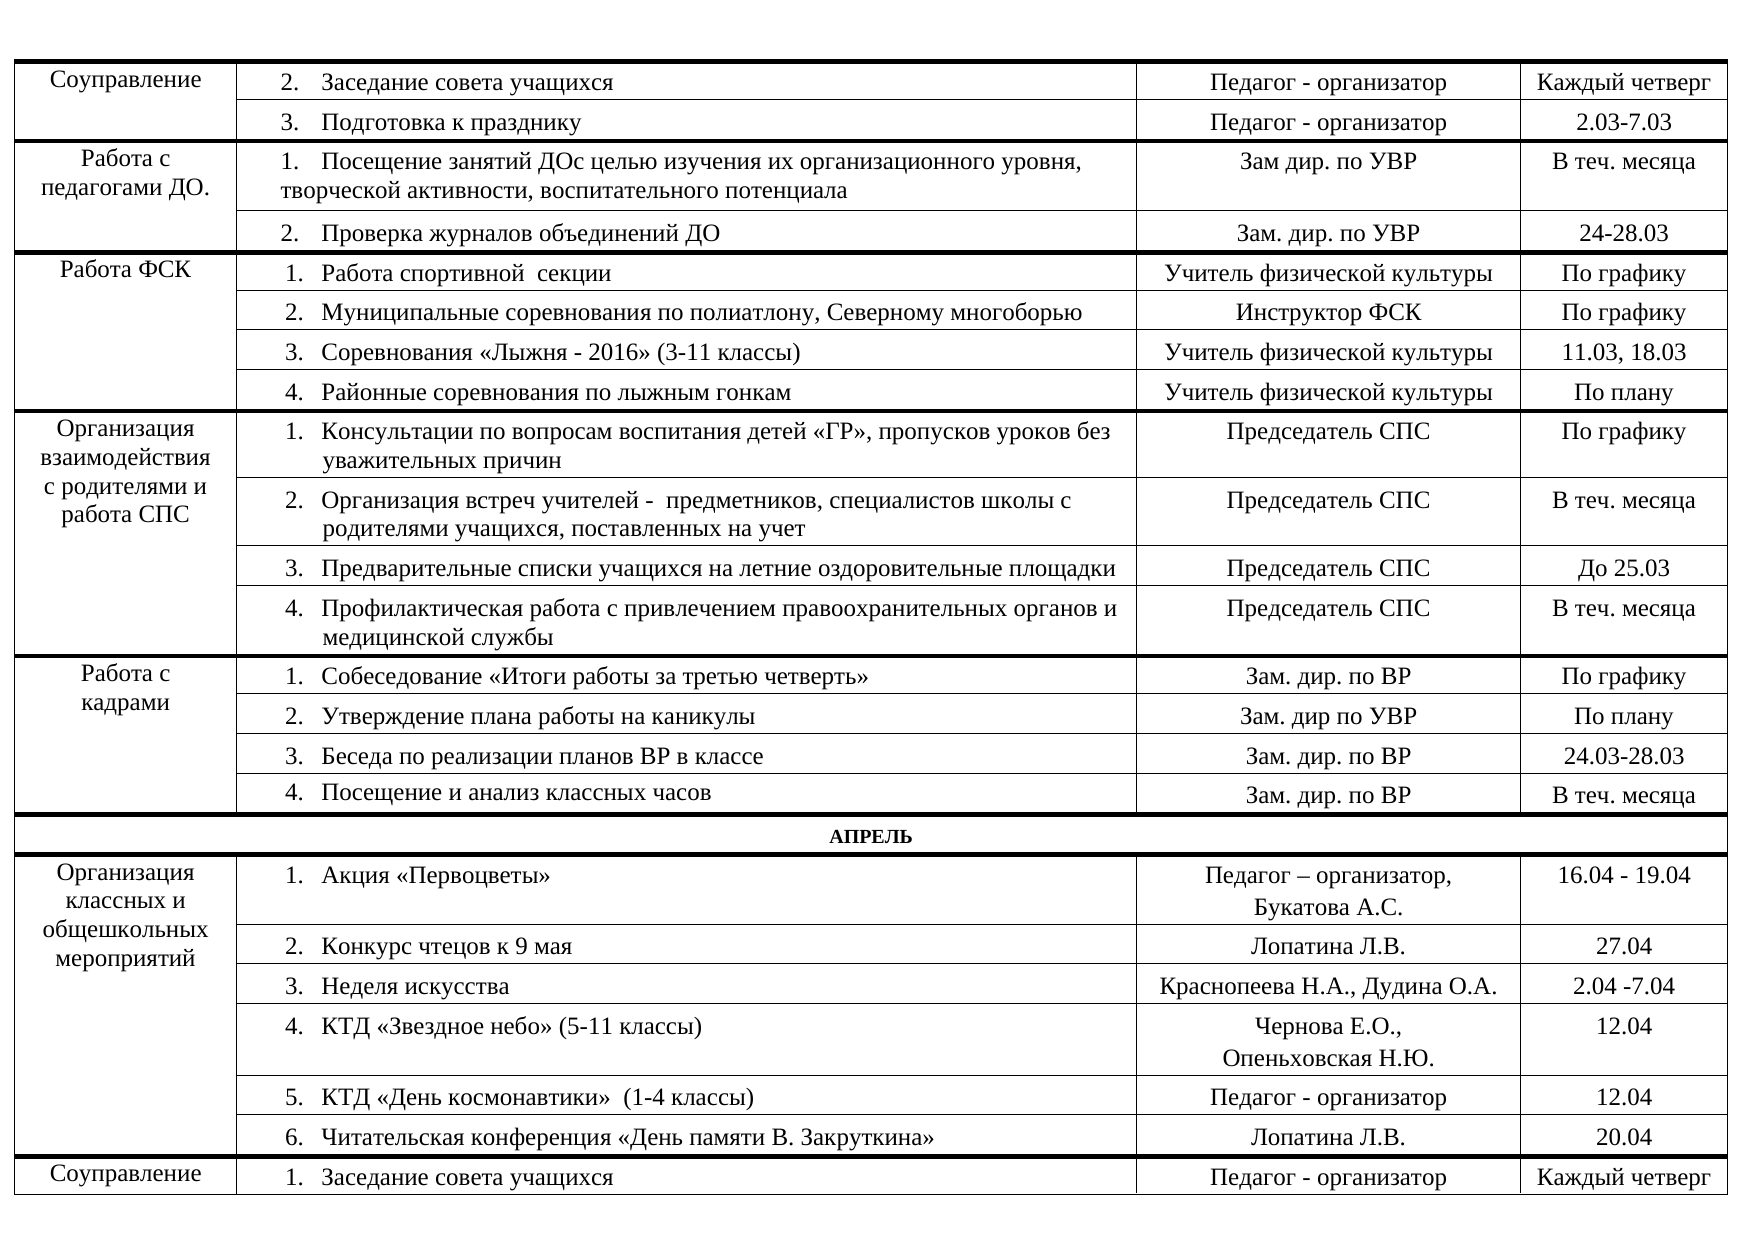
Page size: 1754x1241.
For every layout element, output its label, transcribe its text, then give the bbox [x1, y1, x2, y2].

table_cell По графику [1521, 291, 1727, 329]
table_cell Председатель СПС [1137, 478, 1520, 545]
table_cell Краснопеева Н.А., Дудина О.А. [1137, 964, 1520, 1003]
table_cell Работа с кадрами [15, 658, 236, 812]
table_cell Педагог - организатор [1137, 1076, 1520, 1114]
table_cell апрель [15, 817, 1727, 852]
table_cell КТД «Звездное небо» (5-11 классы) [237, 1004, 1136, 1074]
table_cell Заседание совета учащихся [237, 1159, 1136, 1193]
table_cell Учитель физической культуры [1137, 330, 1520, 369]
table_cell 12.04 [1521, 1076, 1727, 1114]
table_cell Собеседование «Итоги работы за третью четверть» [237, 658, 1136, 693]
table_cell Зам. дир. по ВР [1137, 774, 1520, 812]
table_cell Соуправление [15, 64, 236, 138]
table_cell 11.03, 18.03 [1521, 330, 1727, 369]
table_cell Зам. дир. по ВР [1137, 734, 1520, 773]
table_cell Соревнования «Лыжня - 2016» (3-11 классы) [237, 330, 1136, 369]
table_cell КТД «День космонавтики» (1-4 классы) [237, 1076, 1136, 1114]
table_cell В теч. месяца [1521, 143, 1727, 210]
table_cell В теч. месяца [1521, 774, 1727, 812]
table_cell Зам. дир. по ВР [1137, 658, 1520, 693]
table_cell 2.04 -7.04 [1521, 964, 1727, 1003]
table_cell Акция «Первоцветы» [237, 857, 1136, 923]
table_cell 2.03-7.03 [1521, 100, 1727, 138]
table_cell Консультации по вопросам воспитания детей «ГР», пропусков уроков без уважительных причин [237, 413, 1136, 477]
table_cell 24-28.03 [1521, 211, 1727, 250]
table_cell Зам. дир. по УВР [1137, 211, 1520, 250]
table_cell Учитель физической культуры [1137, 255, 1520, 289]
table_cell По графику [1521, 255, 1727, 289]
table_cell Заседание совета учащихся [237, 64, 1136, 99]
table_cell Инструктор ФСК [1137, 291, 1520, 329]
table_cell Педагог - организатор [1137, 100, 1520, 138]
table_cell По плану [1521, 370, 1727, 408]
table_cell 20.04 [1521, 1115, 1727, 1154]
table_cell В теч. месяца [1521, 478, 1727, 545]
table_cell По графику [1521, 658, 1727, 693]
table_cell Чернова Е.О., Опеньховская Н.Ю. [1137, 1004, 1520, 1074]
table_cell Каждый четверг [1521, 64, 1727, 99]
table_cell Соуправление [15, 1159, 236, 1193]
table_cell 12.04 [1521, 1004, 1727, 1074]
table_cell 24.03-28.03 [1521, 734, 1727, 773]
table_cell Работа с педагогами ДО. [15, 143, 236, 250]
table_cell Профилактическая работа с привлечением правоохранительных органов и медицинской службы [237, 586, 1136, 653]
table_cell Районные соревнования по лыжным гонкам [237, 370, 1136, 408]
table_cell Учитель физической культуры [1137, 370, 1520, 408]
table_cell Лопатина Л.В. [1137, 925, 1520, 963]
table_cell До 25.03 [1521, 546, 1727, 585]
table_cell Предварительные списки учащихся на летние оздоровительные площадки [237, 546, 1136, 585]
table_cell Лопатина Л.В. [1137, 1115, 1520, 1154]
table_cell Работа спортивной секции [237, 255, 1136, 289]
table_cell Беседа по реализации планов ВР в классе [237, 734, 1136, 773]
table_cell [1137, 1159, 1520, 1193]
table_cell Организация встреч учителей - предметников, специалистов школы с родителями учащихся, поставленных на учет [237, 478, 1136, 545]
table_cell Председатель СПС [1137, 586, 1520, 653]
table_cell Зам. дир по УВР [1137, 694, 1520, 733]
table_cell Конкурс чтецов к 9 мая [237, 925, 1136, 963]
table_cell В теч. месяца [1521, 586, 1727, 653]
table_cell Подготовка к празднику [237, 100, 1136, 138]
table_cell Председатель СПС [1137, 546, 1520, 585]
table_cell Посещение и анализ классных часов [237, 774, 1136, 812]
table_cell Председатель СПС [1137, 413, 1520, 477]
table_cell Неделя искусства [237, 964, 1136, 1003]
table_cell Педагог - организатор [1137, 64, 1520, 99]
table_cell Каждый четверг [1521, 1159, 1727, 1193]
table_cell Посещение занятий ДОс целью изучения их организационного уровня, творческой активности, воспитательного потенциала [237, 143, 1136, 210]
table_cell 27.04 [1521, 925, 1727, 963]
table_cell Читательская конференция «День памяти В. Закруткина» [237, 1115, 1136, 1154]
table_cell Работа ФСК [15, 255, 236, 408]
table_cell Зам дир. по УВР [1137, 143, 1520, 210]
table_cell Организация классных и общешкольных мероприятий [15, 857, 236, 1154]
table_cell Утверждение плана работы на каникулы [237, 694, 1136, 733]
table_cell Педагог – организатор, Букатова А.С. [1137, 857, 1520, 923]
table_cell По плану [1521, 694, 1727, 733]
table_cell 16.04 - 19.04 [1521, 857, 1727, 923]
table_cell По графику [1521, 413, 1727, 477]
table_cell Проверка журналов объединений ДО [237, 211, 1136, 250]
table_cell Организация взаимодействия с родителями и работа СПС [15, 413, 236, 653]
table_cell Муниципальные соревнования по полиатлону, Северному многоборью [237, 291, 1136, 329]
